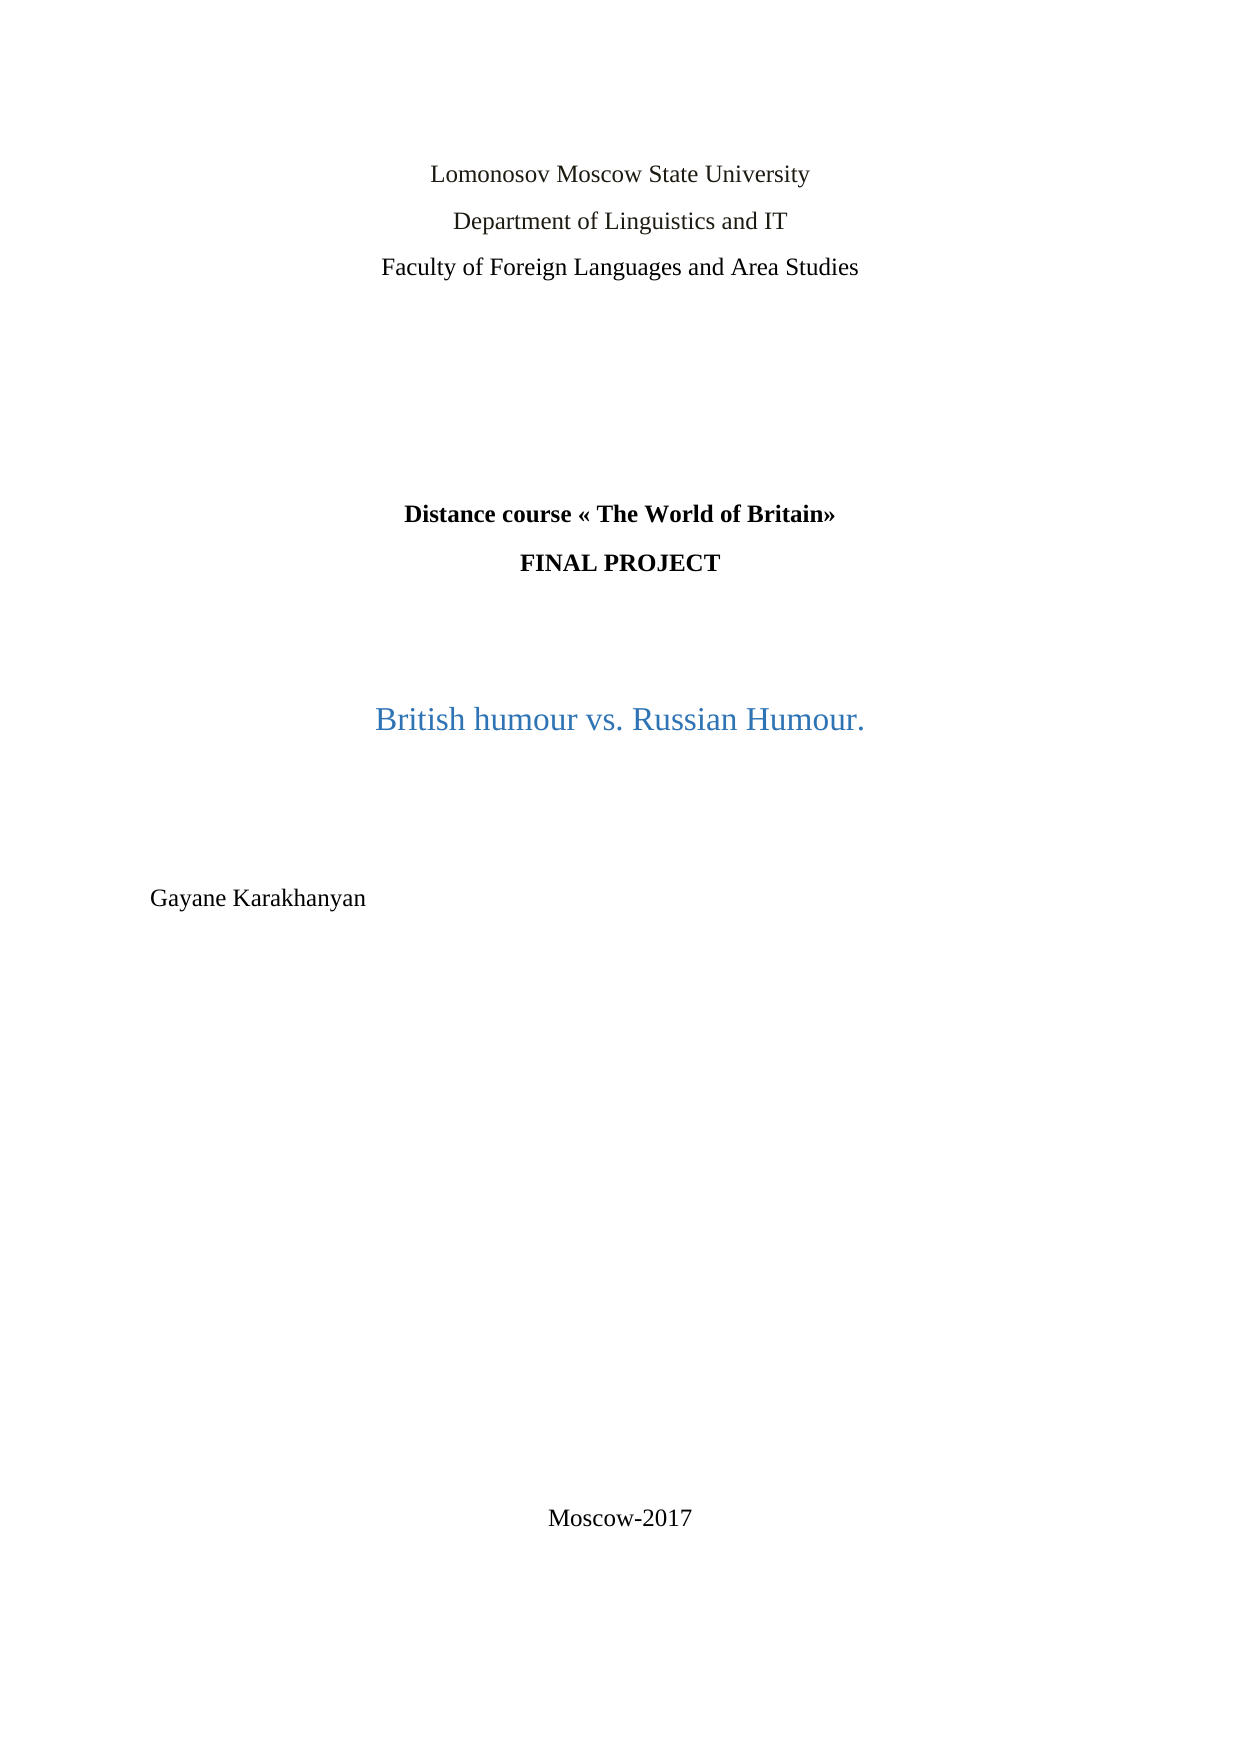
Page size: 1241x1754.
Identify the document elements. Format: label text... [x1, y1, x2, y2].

text Moscow-2017 [150, 1503, 1090, 1532]
text FINAL PROJECT [150, 546, 1090, 578]
text Gayane Karakhanyan [150, 883, 1090, 912]
subtitle British humour vs. Russian Humour. [150, 700, 1090, 738]
text Distance course « The World of Britain» [150, 496, 1090, 529]
text Department of Linguistics and IT [150, 205, 1090, 235]
text Faculty of Foreign Languages and Area Studies [150, 252, 1090, 281]
text Lomonosov Moscow State University [150, 159, 1090, 189]
